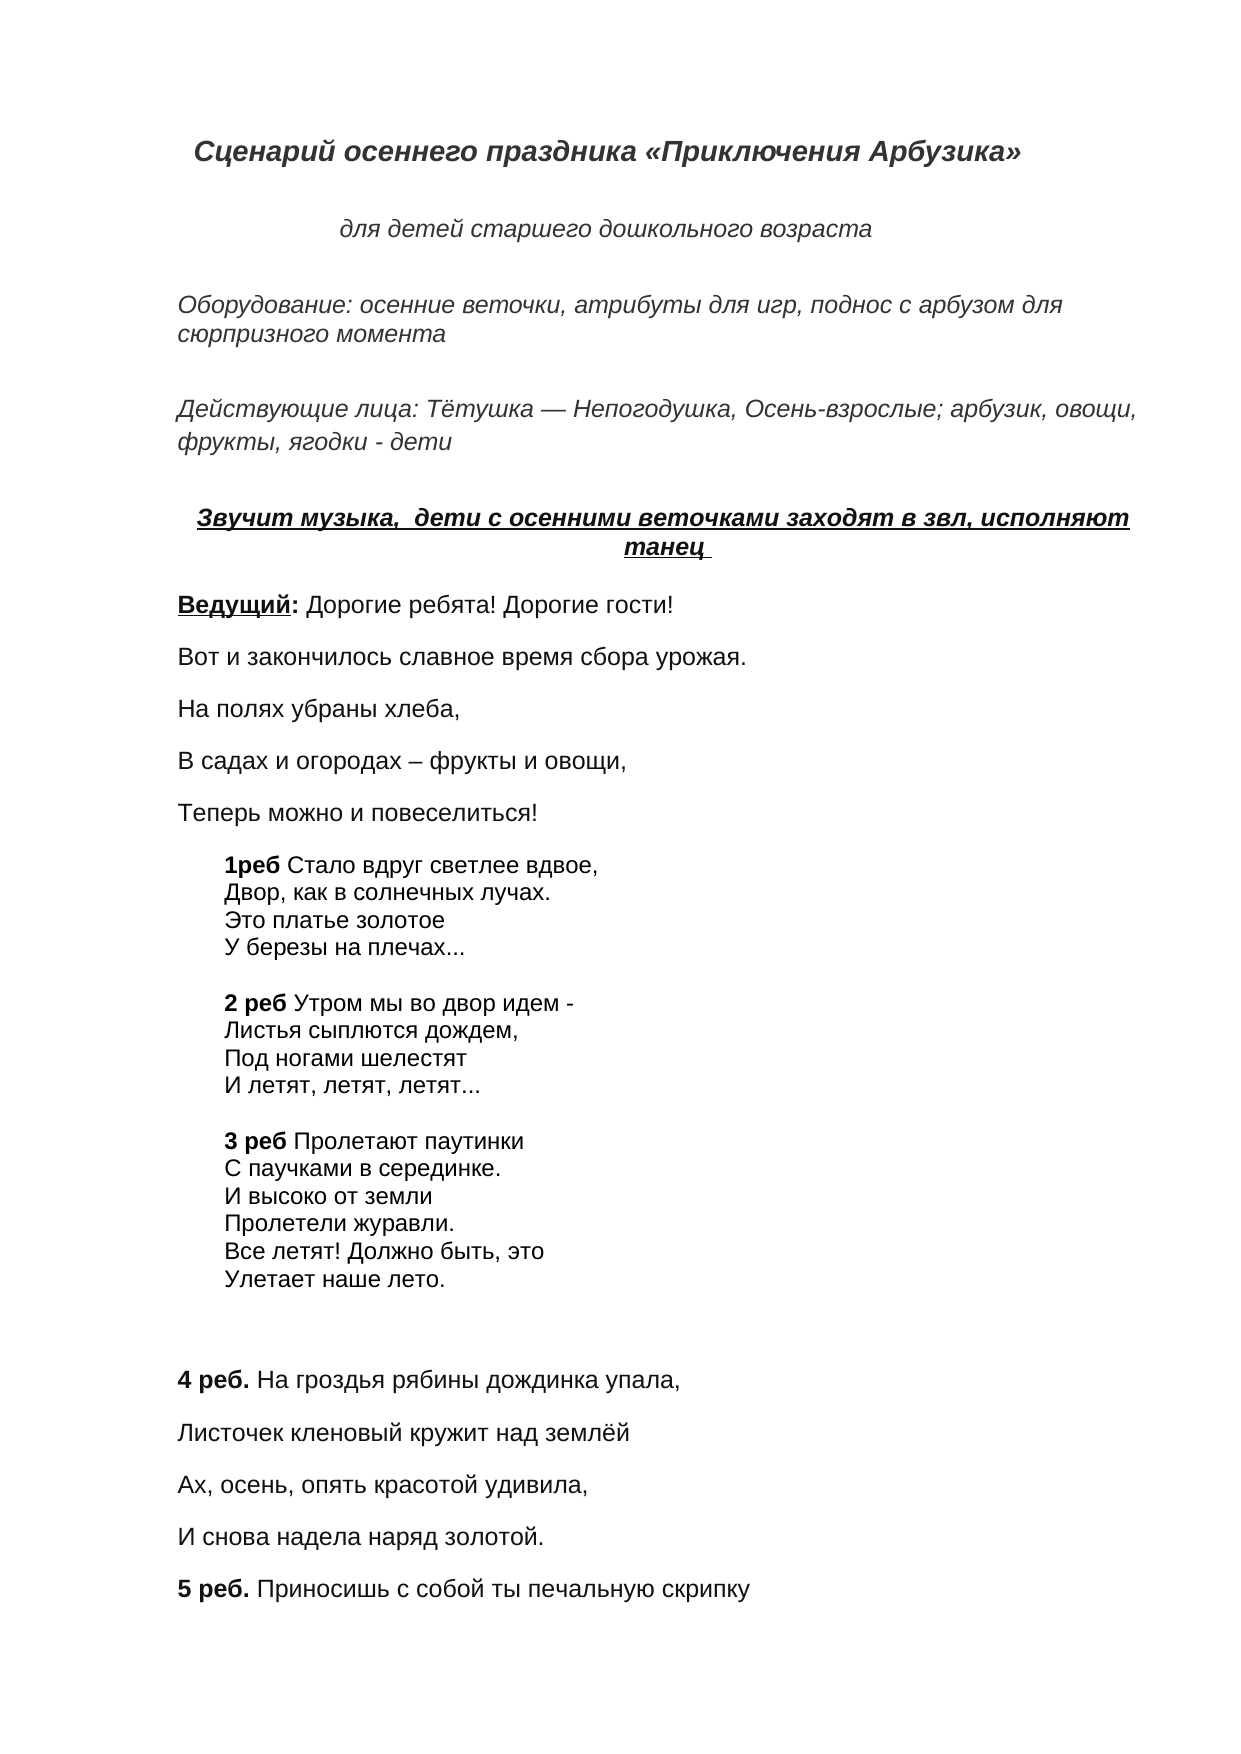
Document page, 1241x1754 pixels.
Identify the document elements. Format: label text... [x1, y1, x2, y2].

text И высоко от земли [177, 1182, 1152, 1209]
text В садах и огородах – фрукты и овощи, [177, 746, 1152, 775]
list для детей старшего дошкольного возраста [177, 214, 1152, 243]
text 1реб Стало вдруг светлее вдвое, [177, 851, 1152, 878]
text И летят, летят, летят... [177, 1071, 1152, 1099]
text 2 реб Утром мы во двор идем - [177, 988, 1152, 1016]
text Под ногами шелестят [177, 1044, 1152, 1071]
text Это платье золотое [177, 906, 1152, 933]
text Пролетели журавли. [177, 1209, 1152, 1237]
text На полях убраны хлеба, [177, 694, 1152, 723]
text Вот и закончилось славное время сбора урожая. [177, 642, 1152, 671]
text Листочек кленовый кружит над землёй [177, 1418, 1152, 1446]
text 3 реб Пролетают паутинки [177, 1127, 1152, 1154]
text С паучками в серединке. [177, 1154, 1152, 1182]
list Сценарий осеннего праздника «Приключения Арбузика» [177, 134, 1152, 167]
text Ах, осень, опять красотой удивила, [177, 1470, 1152, 1498]
text Листья сыплются дождем, [177, 1016, 1152, 1044]
list Оборудование: осенние веточки, атрибуты для игр, поднос с арбузом для сюрпризного момента [177, 290, 1152, 347]
text Улетает наше лето. [177, 1264, 1152, 1292]
text Теперь можно и повеселиться! [177, 798, 1152, 827]
text Двор, как в солнечных лучах. [177, 878, 1152, 906]
text 5 реб. Приносишь с собой ты печальную скрипку [177, 1574, 1152, 1603]
text Все летят! Должно быть, это [177, 1237, 1152, 1264]
text И снова надела наряд золотой. [177, 1522, 1152, 1551]
list Действующие лица: Тётушка — Непогодушка, Осень-взрослые; арбузик, овощи, фрукты, ягодки - дети [177, 394, 1152, 456]
text 4 реб. На гроздья рябины дождинка упала, [177, 1365, 1152, 1394]
text Звучит музыка, дети с осенними веточками заходят в звл, исполняют танец [177, 503, 1152, 561]
text Ведущий: Дорогие ребята! Дорогие гости! [177, 589, 1152, 618]
text У березы на плечах... [177, 933, 1152, 961]
